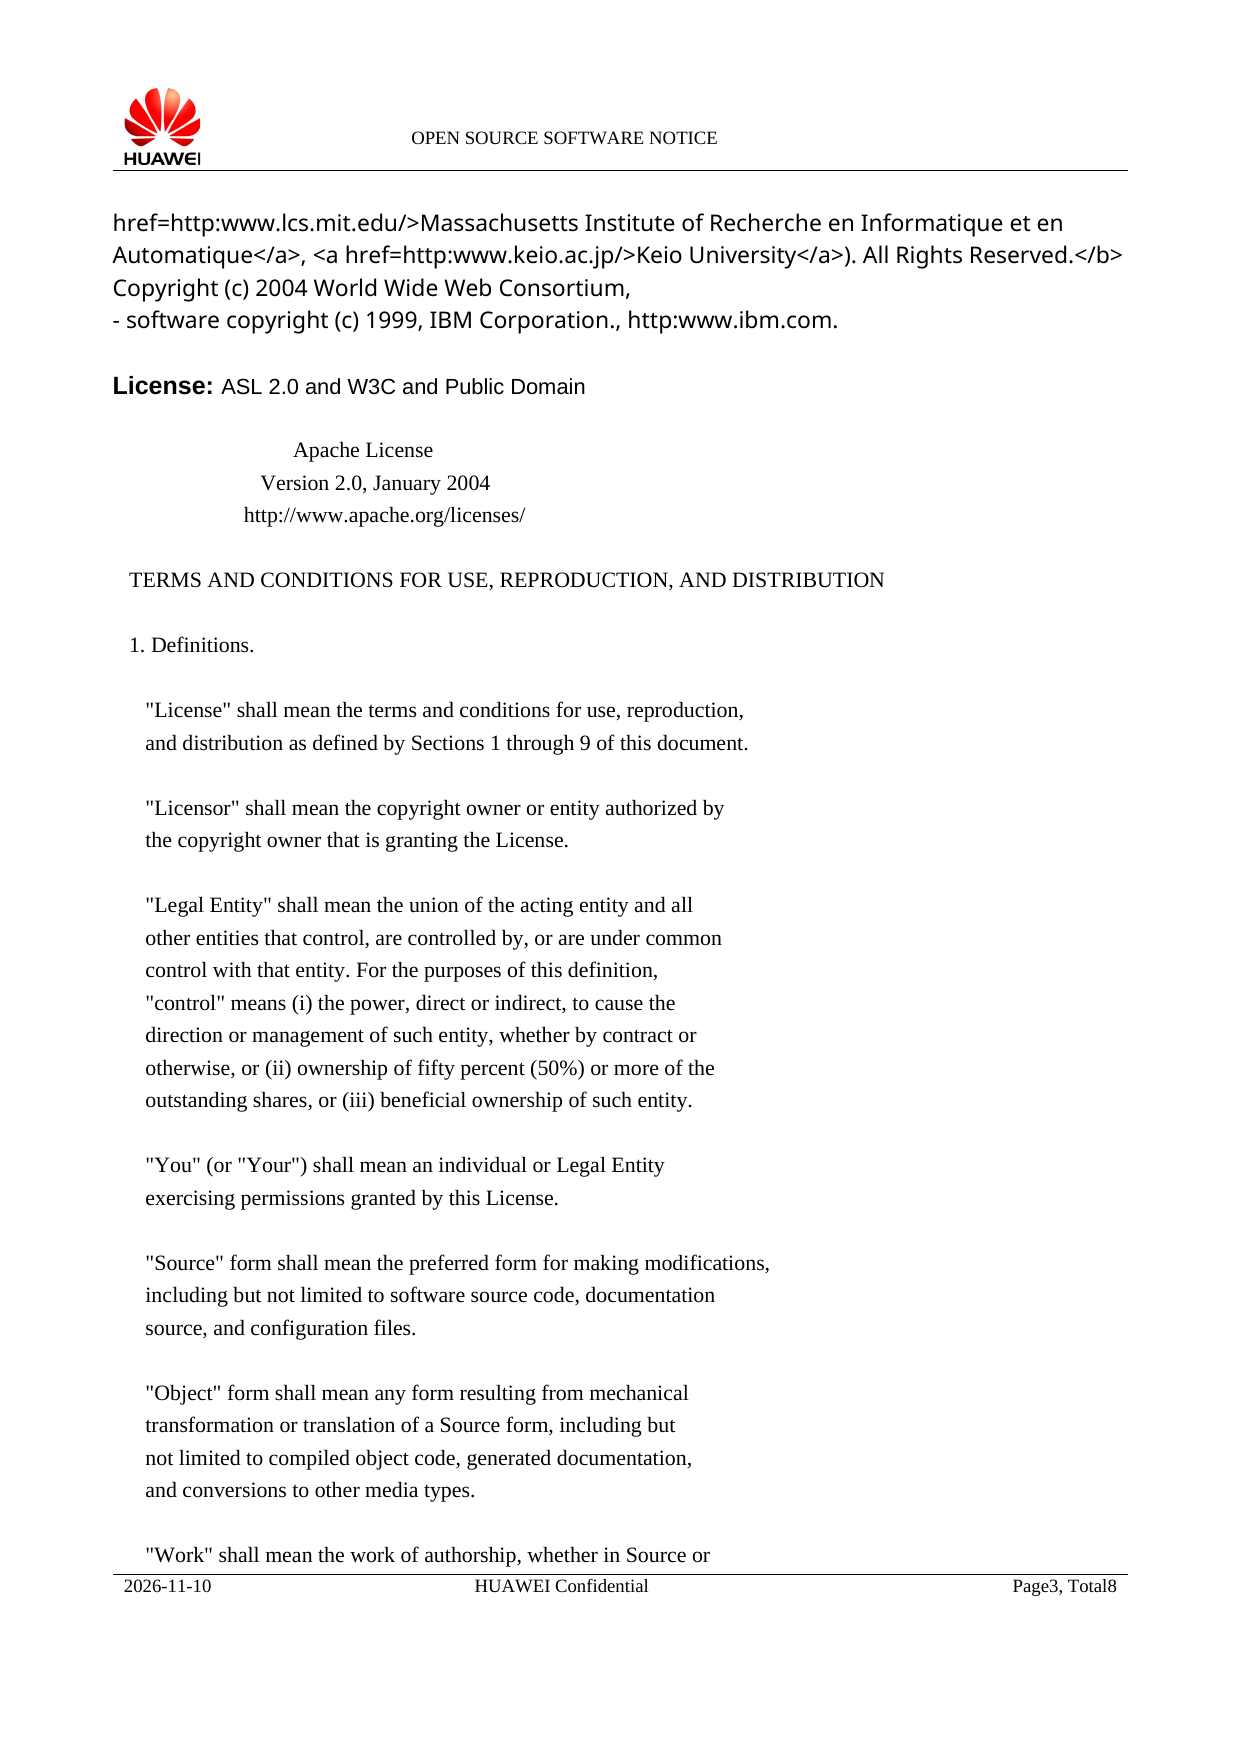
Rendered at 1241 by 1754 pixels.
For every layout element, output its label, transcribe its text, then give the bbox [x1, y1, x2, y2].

text License: ASL 2.0 and W3C and Public Domain [112, 369, 1128, 401]
picture [124, 88, 201, 165]
